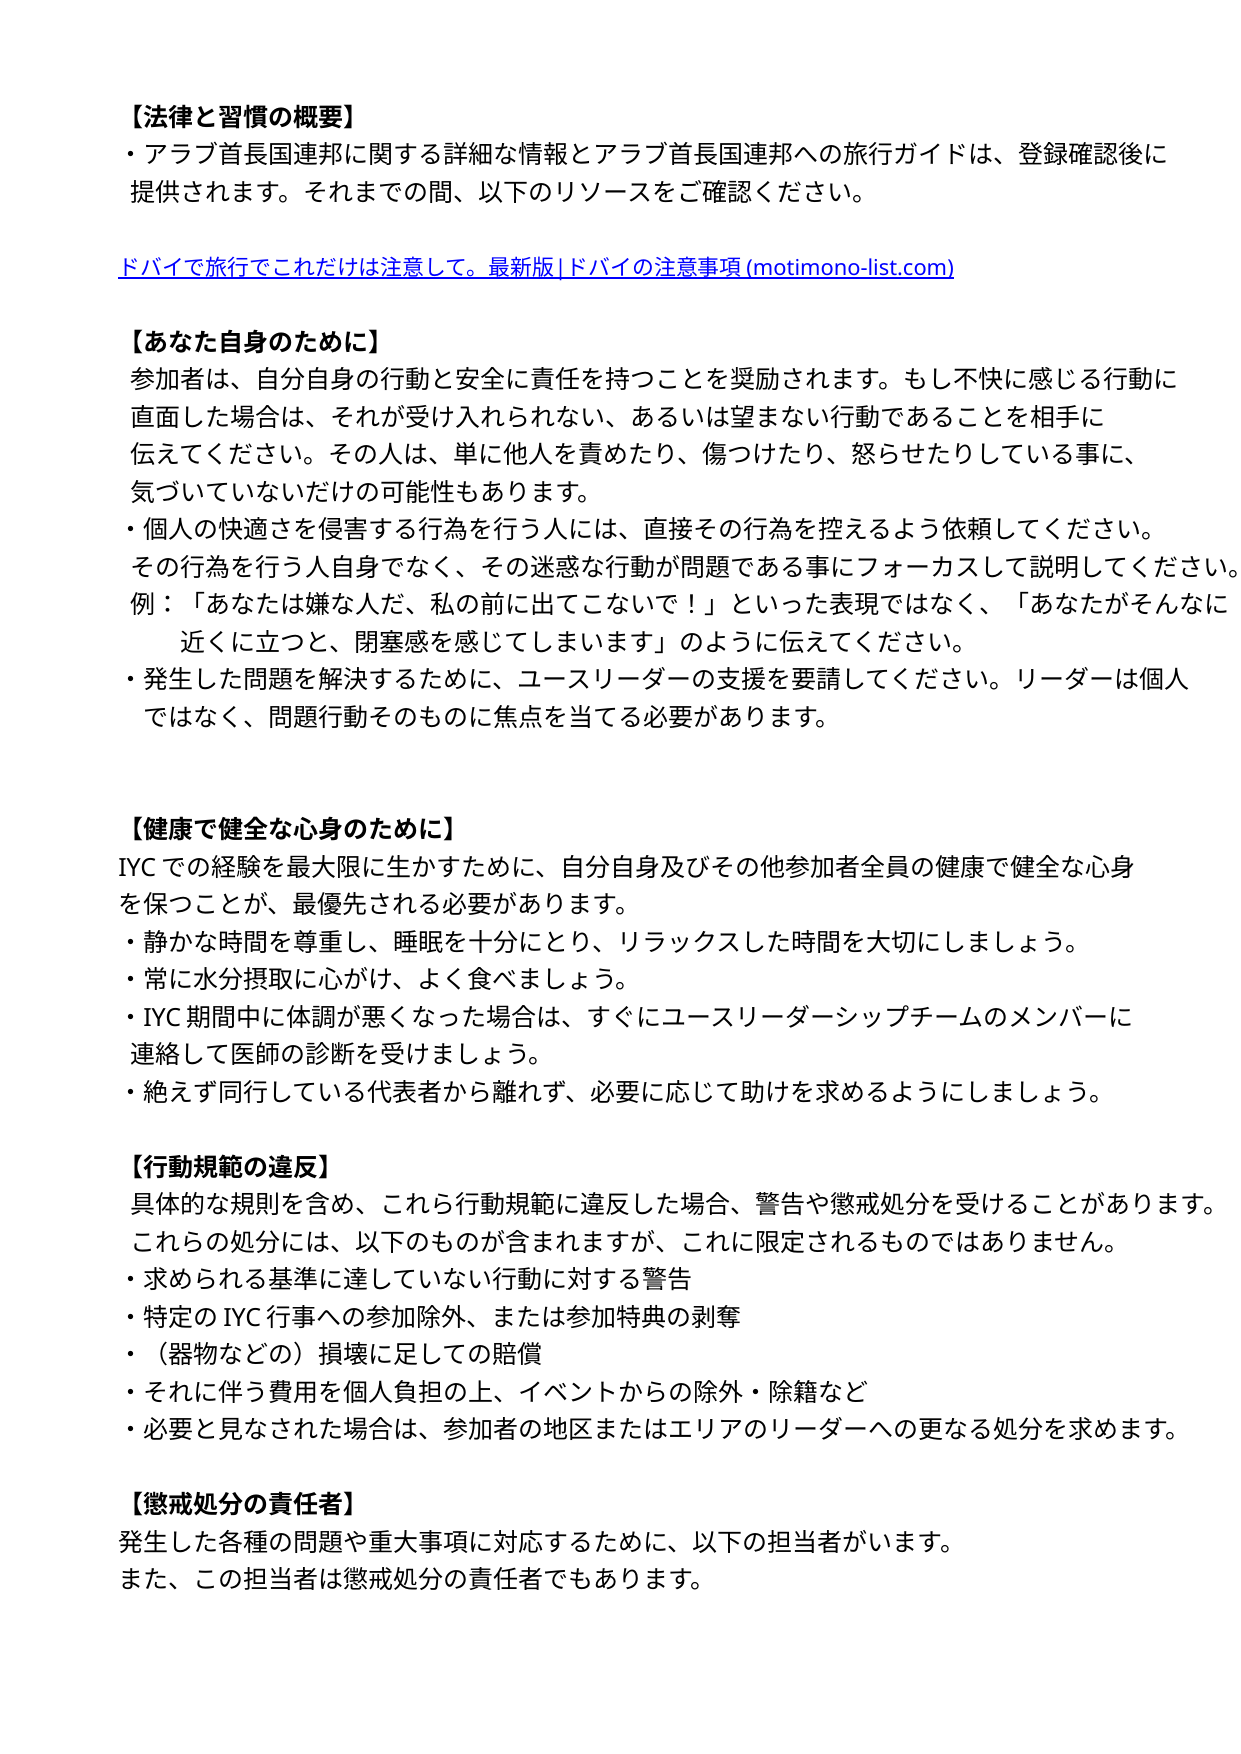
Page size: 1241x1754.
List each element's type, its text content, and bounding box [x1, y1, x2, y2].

text 例：「あなたは嫌な人だ、私の前に出てこないで！」といった表現ではなく、「あなたがそんなに [118, 584, 1240, 622]
text これらの処分には、以下のものが含まれますが、これに限定されるものではありません。 [118, 1222, 1240, 1259]
text IYCでの経験を最大限に生かすために、自分自身及びその他参加者全員の健康で健全な心身 [118, 847, 1240, 884]
text 【法律と習慣の概要】 [118, 97, 1240, 134]
text その行為を行う人自身でなく、その迷惑な行動が問題である事にフォーカスして説明してください。 [118, 547, 1240, 584]
text 連絡して医師の診断を受けましょう。 [118, 1034, 1240, 1072]
text を保つことが、最優先される必要があります。 [118, 884, 1240, 922]
text 具体的な規則を含め、これら行動規範に違反した場合、警告や懲戒処分を受けることがあります。 [118, 1184, 1240, 1222]
text 参加者は、自分自身の行動と安全に責任を持つことを奨励されます。もし不快に感じる行動に [118, 359, 1240, 397]
text 提供されます。それまでの間、以下のリソースをご確認ください。 [118, 172, 1240, 209]
text ・絶えず同行している代表者から離れず、必要に応じて助けを求めるようにしましょう。 [118, 1072, 1240, 1109]
text ・アラブ首長国連邦に関する詳細な情報とアラブ首長国連邦への旅行ガイドは、登録確認後に [118, 134, 1240, 172]
text ・それに伴う費用を個人負担の上、イベントからの除外・除籍など [118, 1372, 1240, 1409]
text ・必要と見なされた場合は、参加者の地区またはエリアのリーダーへの更なる処分を求めます。 [118, 1409, 1240, 1447]
text 発生した各種の問題や重大事項に対応するために、以下の担当者がいます。 [118, 1522, 1240, 1559]
text ・（器物などの）損壊に足しての賠償 [118, 1334, 1240, 1372]
text 【あなた自身のために】 [118, 322, 1240, 359]
text 【健康で健全な心身のために】 [118, 809, 1240, 847]
text ・発生した問題を解決するために、ユースリーダーの支援を要請してください。リーダーは個人 [118, 659, 1240, 697]
text 【行動規範の違反】 [118, 1147, 1240, 1184]
text 【懲戒処分の責任者】 [118, 1484, 1240, 1522]
text ・個人の快適さを侵害する行為を行う人には、直接その行為を控えるよう依頼してください。 [118, 509, 1240, 547]
text ・常に水分摂取に心がけ、よく食べましょう。 [118, 959, 1240, 997]
text また、この担当者は懲戒処分の責任者でもあります。 [118, 1559, 1240, 1597]
text 近くに立つと、閉塞感を感じてしまいます」のように伝えてください。 [118, 622, 1240, 659]
text ・静かな時間を尊重し、睡眠を十分にとり、リラックスした時間を大切にしましょう。 [118, 922, 1240, 959]
text ・特定のIYC行事への参加除外、または参加特典の剥奪 [118, 1297, 1240, 1334]
text ではなく、問題行動そのものに焦点を当てる必要があります。 [118, 697, 1240, 734]
text ・IYC期間中に体調が悪くなった場合は、すぐにユースリーダーシップチームのメンバーに [118, 997, 1240, 1034]
text 伝えてください。その人は、単に他人を責めたり、傷つけたり、怒らせたりしている事に、 [118, 434, 1240, 472]
text ・求められる基準に達していない行動に対する警告 [118, 1259, 1240, 1297]
text ドバイで旅行でこれだけは注意して。最新版|ドバイの注意事項 (motimono-list.com) [118, 247, 1240, 284]
text 直面した場合は、それが受け入れられない、あるいは望まない行動であることを相手に [118, 397, 1240, 434]
text 気づいていないだけの可能性もあります。 [118, 472, 1240, 509]
